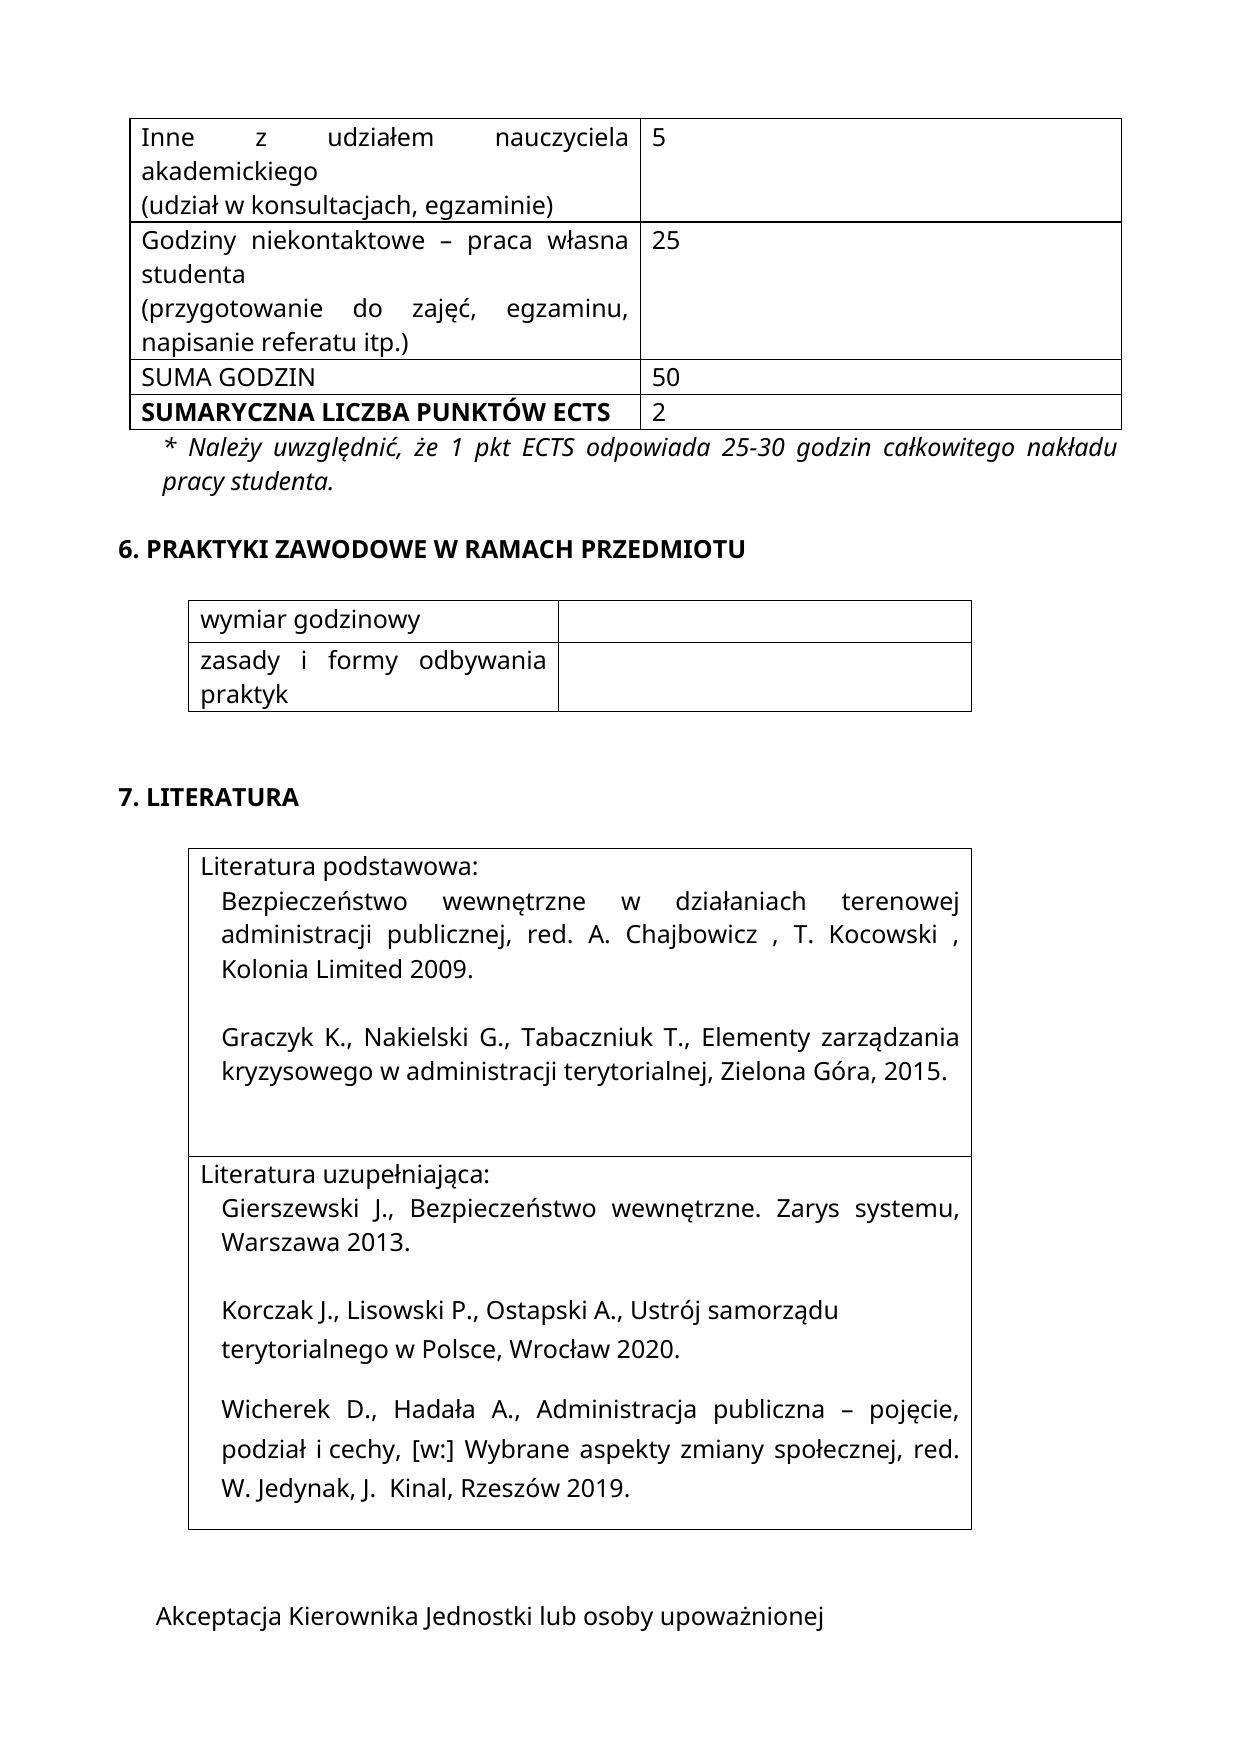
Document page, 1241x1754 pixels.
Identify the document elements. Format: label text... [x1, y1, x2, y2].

table_cell 5 [641, 119, 1121, 221]
table_cell SUMARYCZNA LICZBA PUNKTÓW ECTS [131, 395, 640, 429]
text 6. PRAKTYKI ZAWODOWE W RAMACH PRZEDMIOTU [118, 532, 1122, 566]
table_cell 25 [641, 223, 1121, 359]
text * Należy uwzględnić, że 1 pkt ECTS odpowiada 25-30 godzin całkowitego nakładu pracy studenta. [162, 430, 1122, 498]
table_cell zasady i formy odbywania praktyk [189, 643, 558, 711]
table_header [559, 601, 971, 642]
table_cell 2 [641, 395, 1121, 429]
table_cell Inne z udziałem nauczyciela akademickiego (udział w konsultacjach, egzaminie) [131, 119, 640, 221]
table_cell [559, 643, 971, 711]
table_cell SUMA GODZIN [131, 360, 640, 394]
table_cell Godziny niekontaktowe – praca własna studenta (przygotowanie do zajęć, egzaminu, napisanie referatu itp.) [131, 223, 640, 359]
table_header Literatura podstawowa: Bezpieczeństwo wewnętrzne w działaniach terenowej administracji publicznej, red. A. Chajbowicz , T. Kocowski , Kolonia Limited 2009. Graczyk K., Nakielski G., Tabaczniuk T., Elementy zarządzania kryzysowego w administracji terytorialnej, Zielona Góra, 2015. [189, 849, 971, 1156]
table_cell 50 [641, 360, 1121, 394]
table_cell Literatura uzupełniająca: Gierszewski J., Bezpieczeństwo wewnętrzne. Zarys systemu, Warszawa 2013. Korczak J., Lisowski P., Ostapski A., Ustrój samorządu terytorialnego w Polsce, Wrocław 2020. Wicherek D., Hadała A., Administracja publiczna – pojęcie, podział i cechy, [w:] Wybrane aspekty zmiany społecznej, red. W. Jedynak, J. Kinal, Rzeszów 2019. [189, 1157, 971, 1529]
text 7. LITERATURA [118, 780, 1122, 814]
table_header wymiar godzinowy [189, 601, 558, 642]
text Akceptacja Kierownika Jednostki lub osoby upoważnionej [156, 1598, 1122, 1632]
